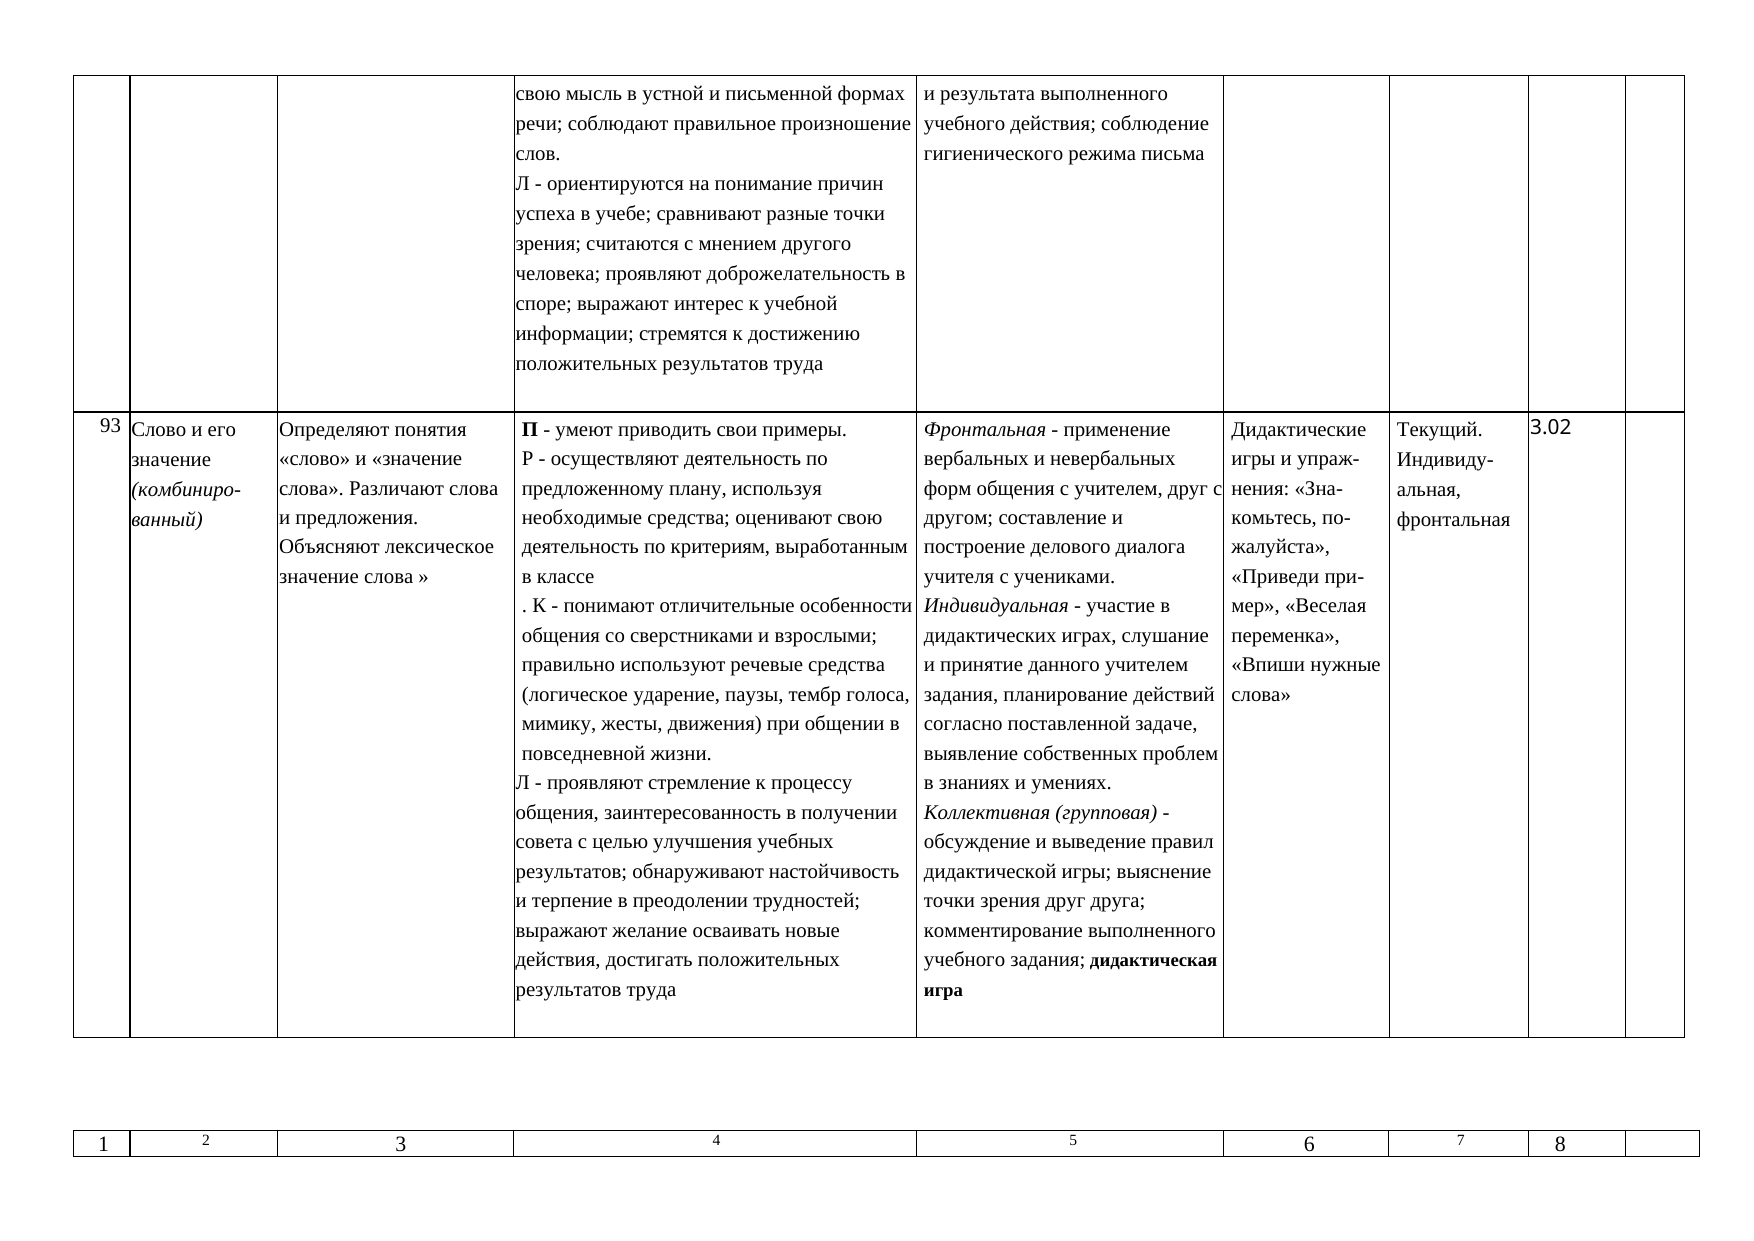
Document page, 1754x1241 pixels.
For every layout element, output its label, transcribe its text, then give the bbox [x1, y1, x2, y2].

table_cell [1529, 76, 1625, 411]
table_cell [131, 76, 277, 411]
table_cell Дидактические игры и упражнения: «Знакомьтесь, пожалуйста», «Приведи пример», «Веселая переменка», «Впиши нужные слова» [1224, 413, 1389, 1037]
table_cell П - умеют приводить свои примеры. Р - осуществляют деятельность по предложенному плану, используя необходимые средства; оценивают свою деятельность по критериям, выработанным в классе . К - понимают отличительные особенности общения со сверстниками и взрослыми; правильно используют речевые средства (логическое ударение, паузы, тембр голоса, мимику, жесты, движения) при общении в повседневной жизни. Л - проявляют стремление к процессу общения, заинтересованность в получении совета с целью улучшения учебных результатов; обнаруживают настойчивость и терпение в преодолении трудностей; выражают желание осваивать новые действия, достигать положительных результатов труда [515, 413, 916, 1037]
table_header 1 [74, 1131, 129, 1156]
table_cell и результата выполненного учебного действия; соблюдение гигиенического режима письма [917, 76, 1223, 411]
table_cell 3.02 [1529, 413, 1625, 1037]
table_header [1626, 1131, 1699, 1156]
table_header 6 [1224, 1131, 1388, 1156]
table_cell Текущий. Индивидуальная, фронтальная [1390, 413, 1528, 1037]
table_cell [1626, 76, 1684, 411]
table_cell [74, 76, 129, 411]
table_cell Фронтальная - применение вербальных и невербальных форм общения с учителем, друг с другом; составление и построение делового диалога учителя с учениками. Индивидуальная - участие в дидактических играх, слушание и принятие данного учителем задания, планирование действий согласно поставленной задаче, выявление собственных проблем в знаниях и умениях. Коллективная (групповая) - обсуждение и выведение правил дидактической игры; выяснение точки зрения друг друга; комментирование выполненного учебного задания; дидактическая игра [917, 413, 1223, 1037]
table_cell [1224, 76, 1389, 411]
table_header 2 [131, 1131, 277, 1156]
table_cell [1626, 413, 1684, 1037]
table_cell [278, 76, 514, 411]
table_cell свою мысль в устной и письменной формах речи; соблюдают правильное произношение слов. Л - ориентируются на понимание причин успеха в учебе; сравнивают разные точки зрения; считаются с мнением другого человека; проявляют доброжелательность в споре; выражают интерес к учебной информации; стремятся к достижению положительных результатов труда [515, 76, 916, 411]
table_header 7 [1389, 1131, 1528, 1156]
table_header 3 [278, 1131, 513, 1156]
table_cell Слово и его значение (комбинированный) [131, 413, 277, 1037]
table_cell 93 [74, 413, 129, 1037]
table_header 4 [514, 1131, 916, 1156]
table_header 8 [1529, 1131, 1625, 1156]
table_header 5 [917, 1131, 1223, 1156]
table_cell [1390, 76, 1528, 411]
table_cell Определяют понятия «слово» и «значение слова». Различают слова и предложения. Объясняют лексическое значение слова » [278, 413, 514, 1037]
